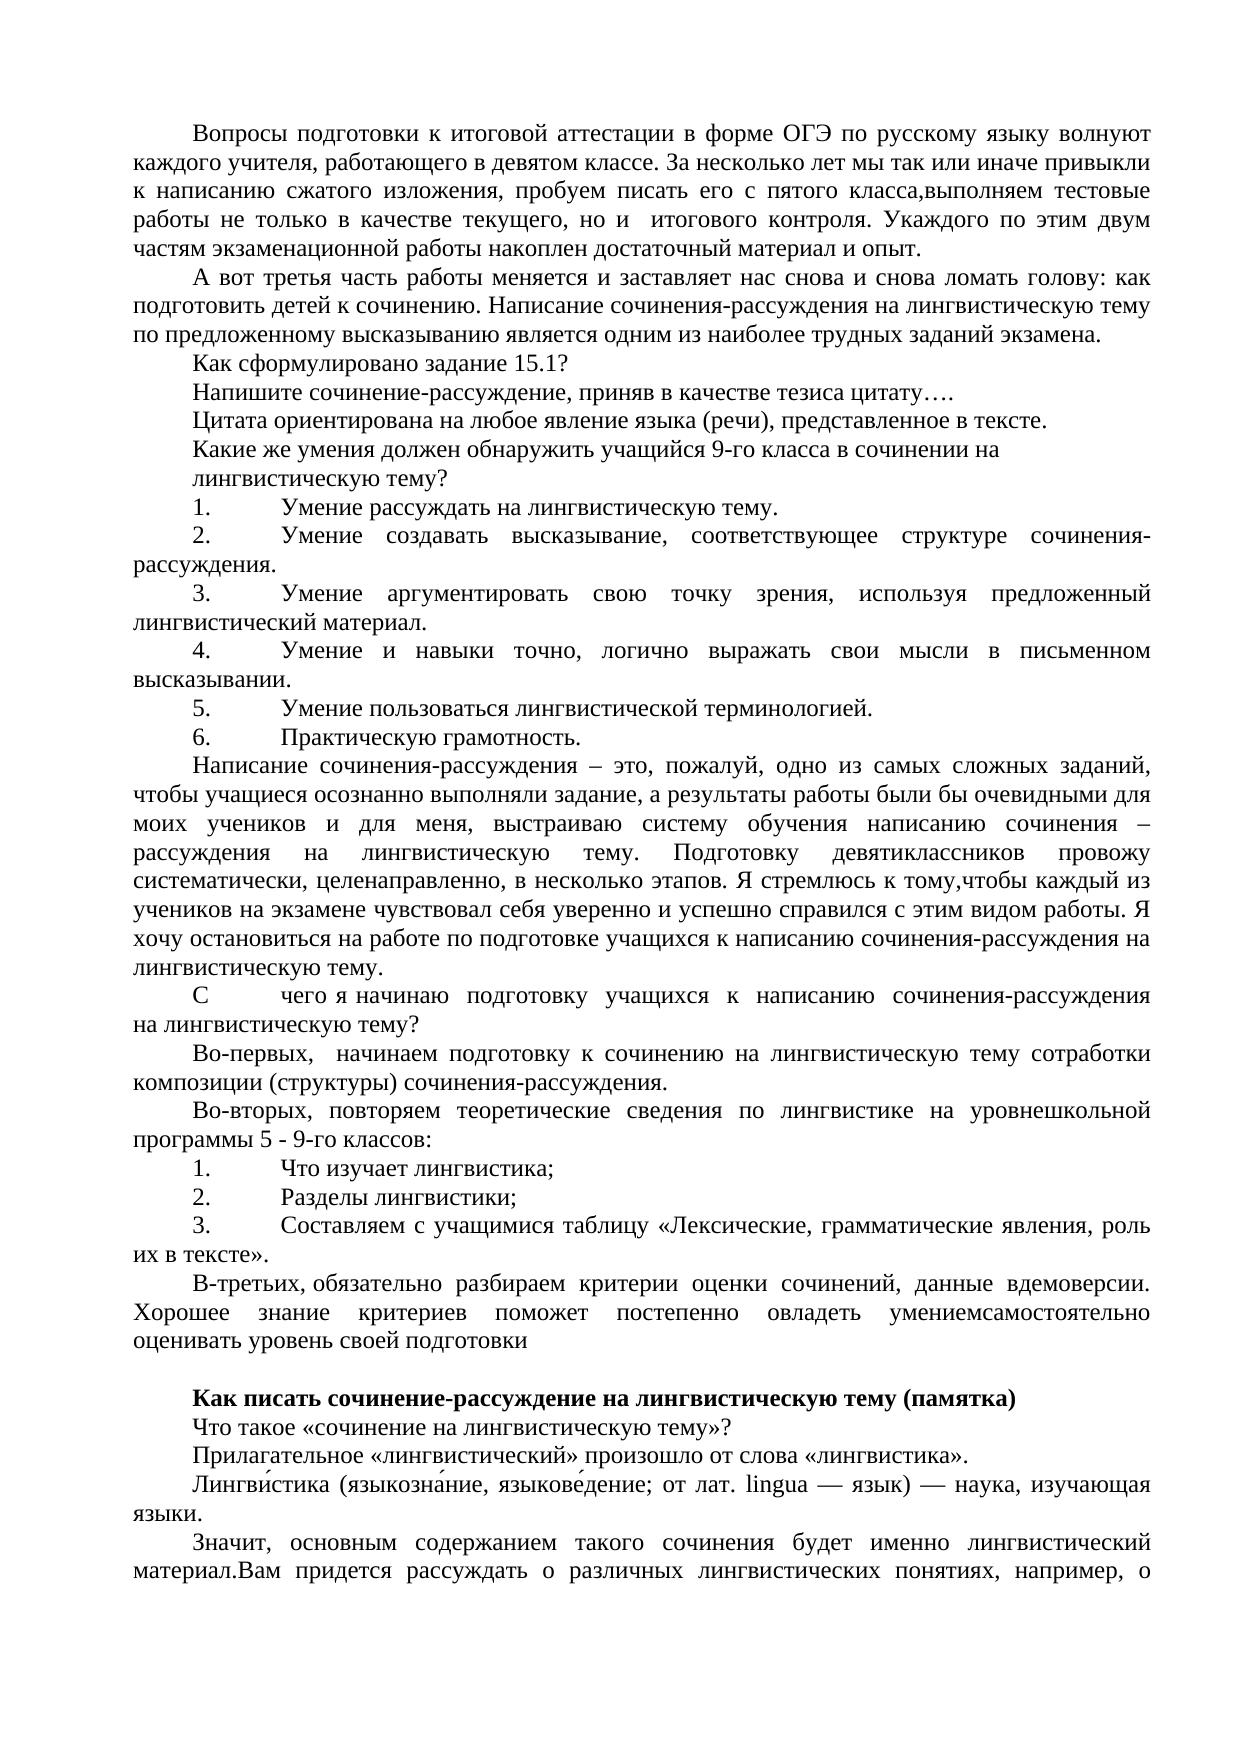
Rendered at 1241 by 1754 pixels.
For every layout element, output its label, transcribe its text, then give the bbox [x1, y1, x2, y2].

text Что такое «сочинение на лингвистическую тему»? [133, 1412, 1152, 1441]
list Практическую грамотность. [133, 722, 1152, 751]
text Вопросы подготовки к итоговой аттестации в форме ОГЭ по русскому языку волнуют каждого учителя, работающего в девятом классе. За несколько лет мы так или иначе привыкли к написанию сжатого изложения, пробуем писать его с пятого класса,выполняем тестовые работы не только в качестве текущего, но и итогового контроля. Укаждого по этим двум частям экзаменационной работы накоплен достаточный материал и опыт. [133, 118, 1152, 262]
text Во-вторых, повторяем теоретические сведения по лингвистике на уровнешкольной программы 5 - 9-го классов: [133, 1096, 1152, 1153]
text Как писать сочинение-рассуждение на лингвистическую тему (памятка) [133, 1383, 1152, 1412]
text лингвистическую тему? [133, 463, 1152, 492]
list Умение рассуждать на лингвистическую тему. [133, 492, 1152, 521]
list Разделы лингвистики; [133, 1182, 1152, 1211]
list Что изучает лингвистика; [133, 1153, 1152, 1182]
text Как сформулировано задание 15.1? [133, 348, 1152, 377]
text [133, 1527, 1152, 1584]
text Во-первых, начинаем подготовку к сочинению на лингвистическую тему сотработки композиции (структуры) сочинения-рассуждения. [133, 1038, 1152, 1096]
list Составляем с учащимися таблицу «Лексические, грамматические явления, роль их в тексте». [133, 1211, 1152, 1268]
text В-третьих, обязательно разбираем критерии оценки сочинений, данные вдемоверсии. Хорошее знание критериев поможет постепенно овладеть умениемсамостоятельно оценивать уровень своей подготовки [133, 1268, 1152, 1354]
text Прилагательное «лингвистический» произошло от слова «лингвистика». [133, 1441, 1152, 1469]
text А вот третья часть работы меняется и заставляет нас снова и снова ломать голову: как подготовить детей к сочинению. Написание сочинения-рассуждения на лингвистическую тему по предложенному высказыванию является одним из наиболее трудных заданий экзамена. [133, 262, 1152, 348]
text Напишите сочинение-рассуждение, приняв в качестве тезиса цитату…. [133, 377, 1152, 406]
text С чего я начинаю подготовку учащихся к написанию сочинения-рассуждения на лингвистическую тему? [133, 981, 1152, 1038]
list Умение аргументировать свою точку зрения, используя предложенный лингвистический материал. [133, 578, 1152, 636]
text Цитата ориентирована на любое явление языка (речи), представленное в тексте. [133, 406, 1152, 434]
list Умение и навыки точно, логично выражать свои мысли в письменном высказывании. [133, 636, 1152, 693]
text Лингви́стика (языкозна́ние, языкове́дение; от лат. lingua — язык) — наука, изучающая языки. [133, 1469, 1152, 1527]
text Написание сочинения-рассуждения – это, пожалуй, одно из самых сложных заданий, чтобы учащиеся осознанно выполняли задание, а результаты работы были бы очевидными для моих учеников и для меня, выстраиваю систему обучения написанию сочинения – рассуждения на лингвистическую тему. Подготовку девятиклассников провожу систематически, целенаправленно, в несколько этапов. Я стремлюсь к тому,чтобы каждый из учеников на экзамене чувствовал себя уверенно и успешно справился с этим видом работы. Я хочу остановиться на работе по подготовке учащихся к написанию сочинения-рассуждения на лингвистическую тему. [133, 751, 1152, 981]
list Умение создавать высказывание, соответствующее структуре сочинения- рассуждения. [133, 521, 1152, 578]
list Умение пользоваться лингвистической терминологией. [133, 693, 1152, 722]
text Какие же умения должен обнаружить учащийся 9-го класса в сочинении на [133, 434, 1152, 463]
